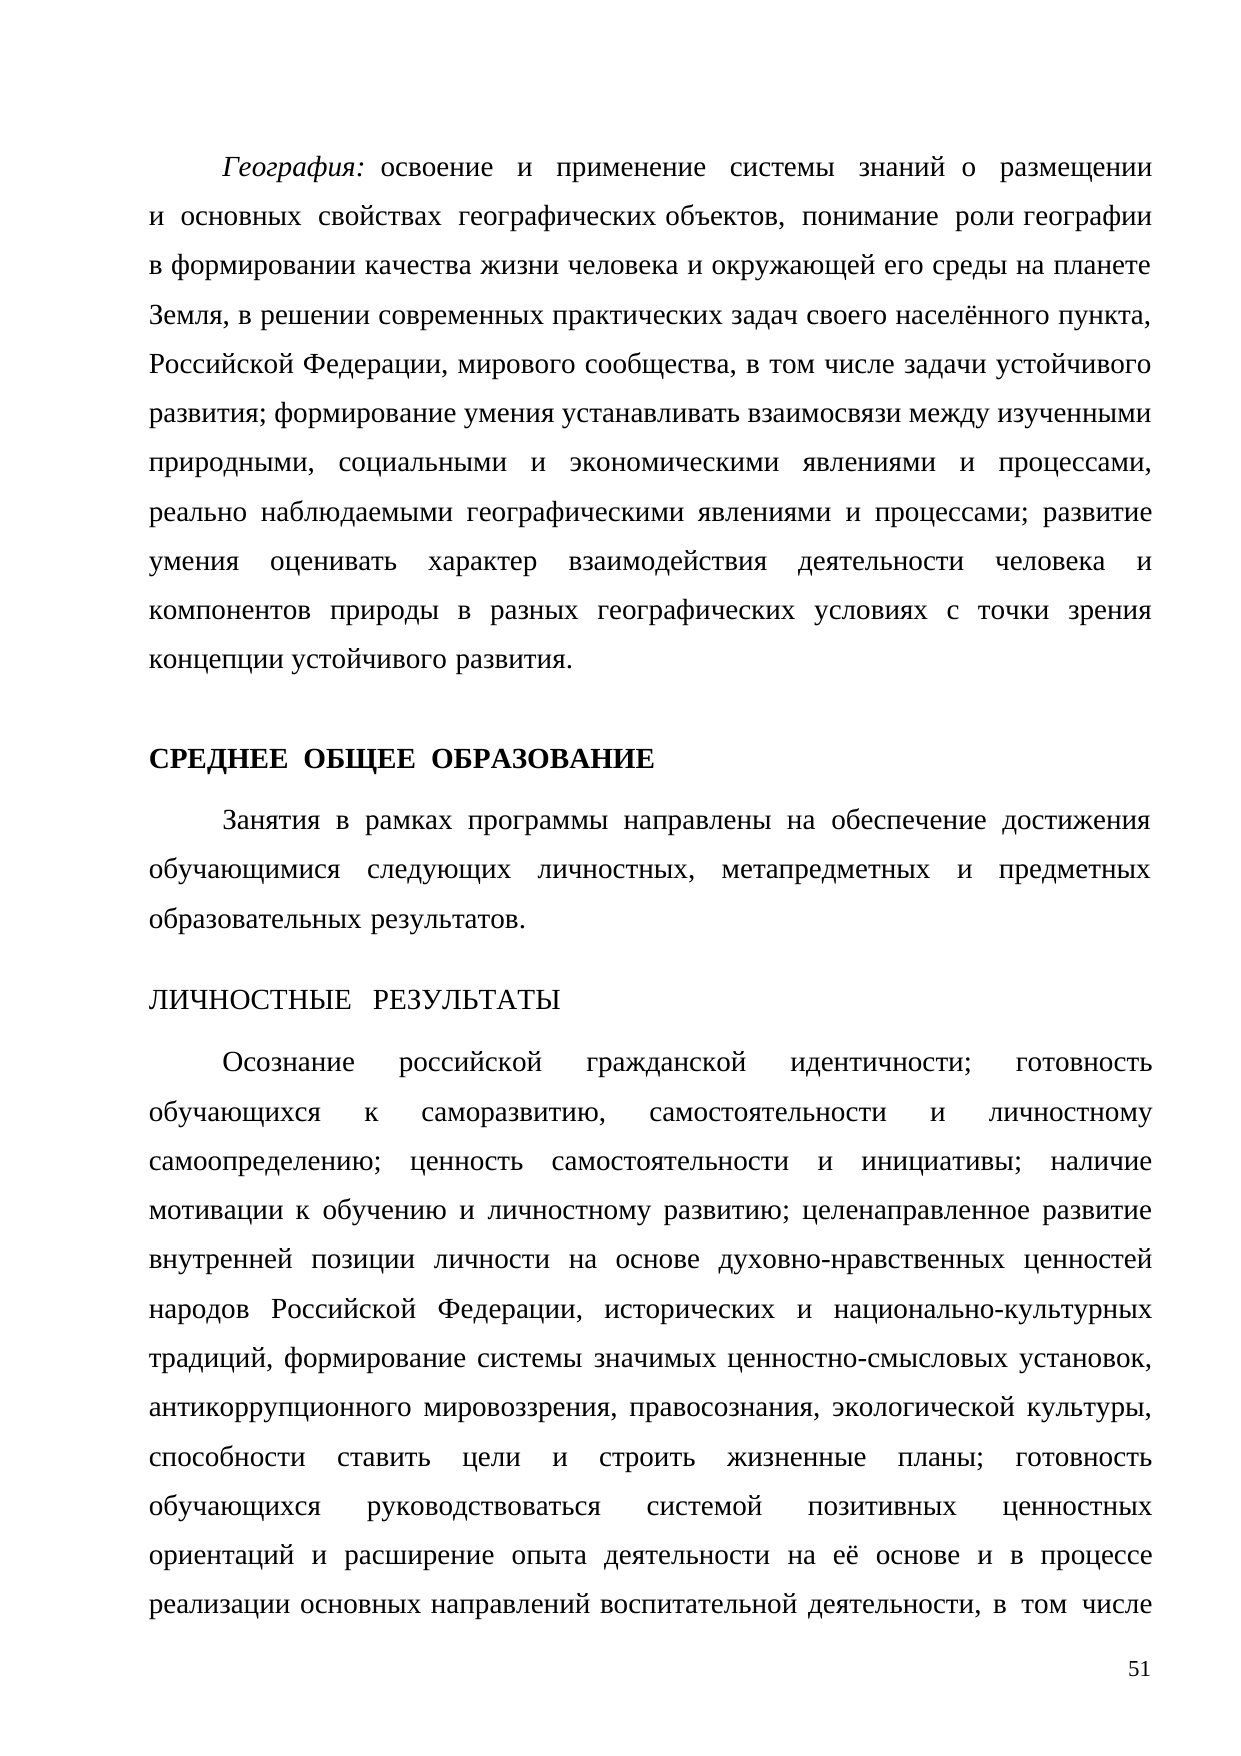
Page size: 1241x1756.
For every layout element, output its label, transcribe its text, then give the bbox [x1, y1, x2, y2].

text ЛИЧНОСТНЫЕ РЕЗУЛЬТАТЫ [148, 982, 1167, 1016]
text География: освоение и применение системы знаний о размещении и основных свойствах географических объектов, понимание роли географии в формировании качества жизни человека и окружающей его среды на планете Земля, в решении современных практических задач своего населённого пункта, Российской Федерации, мирового сообщества, в том числе задачи устойчивого развития; формирование умения устанавливать взаимосвязи между изученными природными, социальными и экономическими явлениями и процессами, реально наблюдаемыми географическими явлениями и процессами; развитие умения оценивать характер взаимодействия деятельности человека и компонентов природы в разных географических условиях с точки зрения концепции устойчивого развития. [148, 149, 1152, 675]
subtitle СРЕДНЕЕ ОБЩЕЕ ОБРАЗОВАНИЕ [148, 741, 1167, 774]
text Занятия в рамках программы направлены на обеспечение достижения обучающимися следующих личностных, метапредметных и предметных образовательных результатов. [148, 802, 1151, 934]
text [148, 1044, 1152, 1620]
